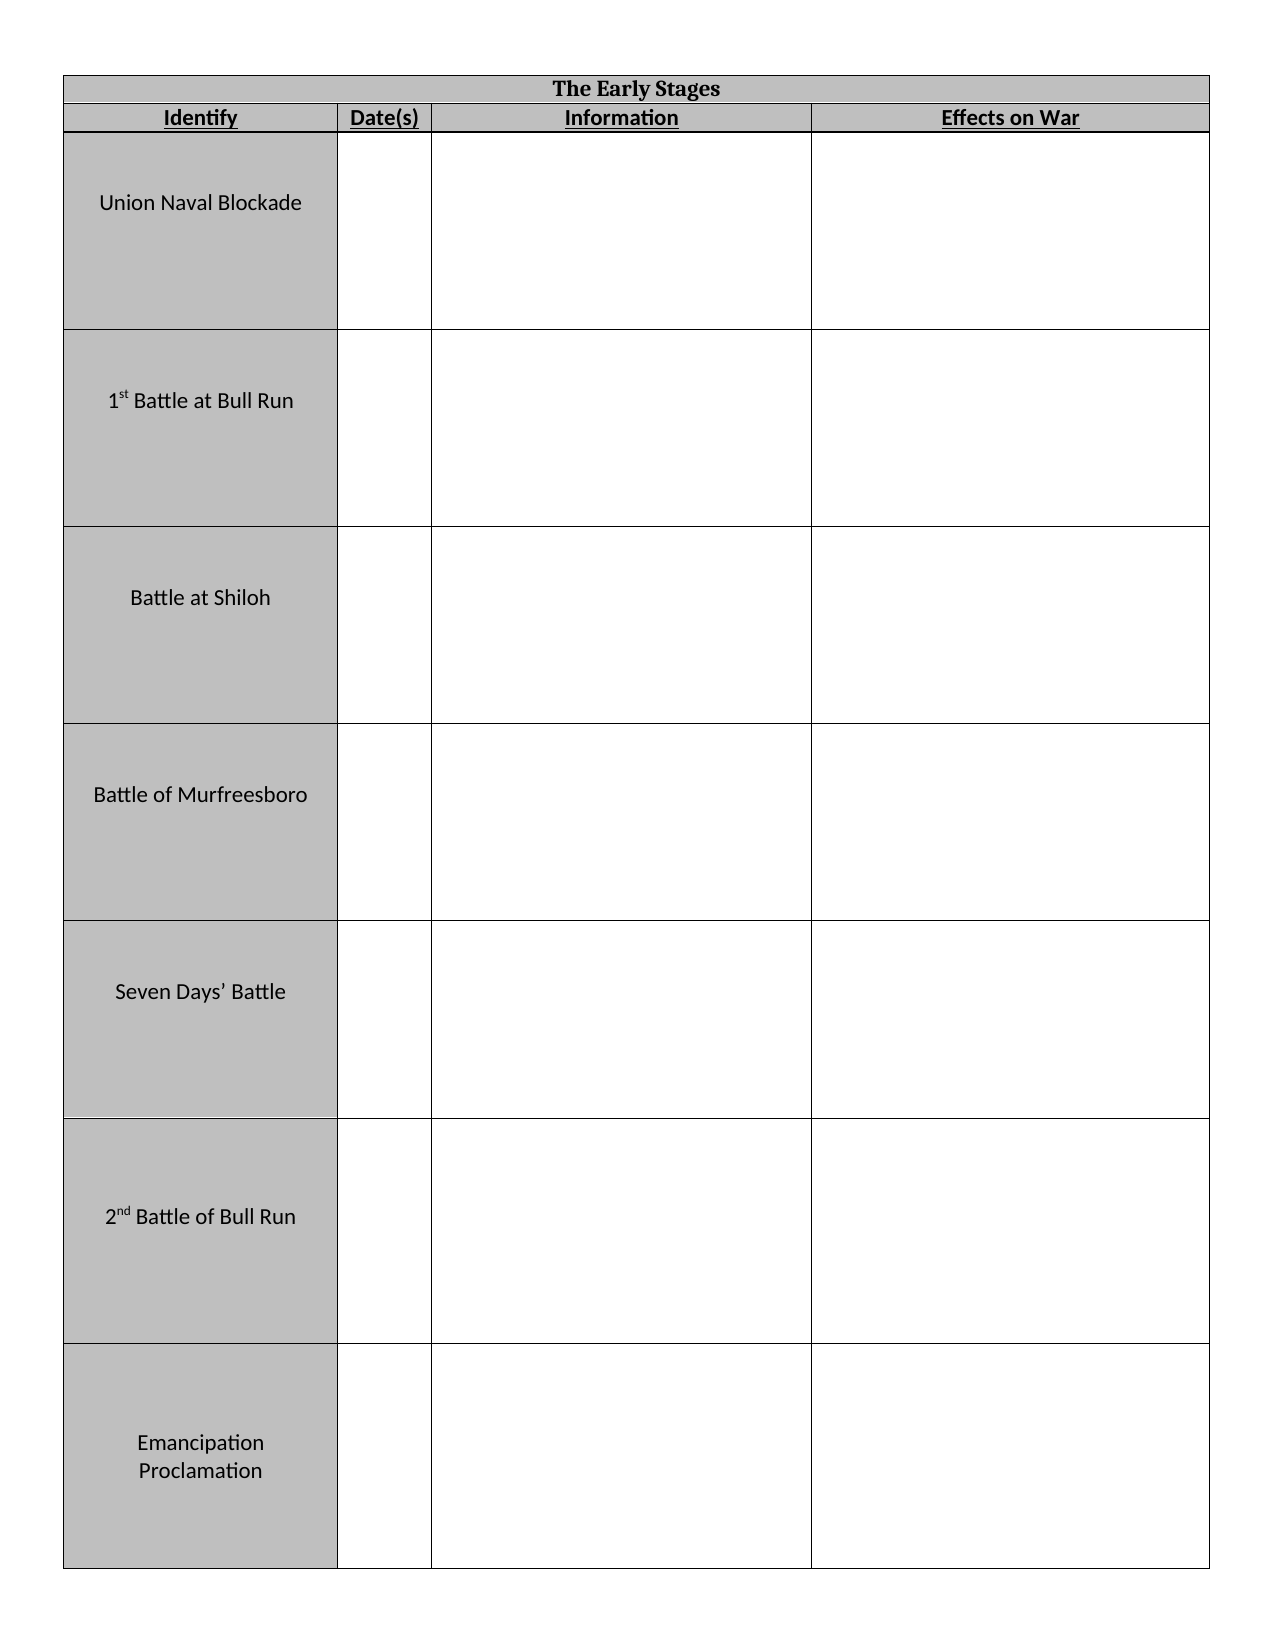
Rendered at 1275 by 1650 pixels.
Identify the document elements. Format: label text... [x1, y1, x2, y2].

table_cell [432, 330, 811, 526]
table_cell Effects on War [812, 104, 1209, 131]
table_cell [812, 724, 1209, 920]
table_cell [338, 527, 431, 723]
table_cell Identify [64, 104, 337, 131]
table_cell 2nd Battle of Bull Run [64, 1119, 337, 1343]
table_cell [812, 1119, 1209, 1343]
table_cell [432, 724, 811, 920]
table_cell [812, 527, 1209, 723]
table_cell Seven Days’ Battle [64, 921, 337, 1117]
table_cell [812, 133, 1209, 329]
table_cell 1st Battle at Bull Run [64, 330, 337, 526]
table_cell Battle at Shiloh [64, 527, 337, 723]
table_cell [812, 330, 1209, 526]
table_cell Battle of Murfreesboro [64, 724, 337, 920]
table_cell [338, 921, 431, 1117]
table_cell [432, 133, 811, 329]
table_cell [812, 1344, 1209, 1568]
table_cell [432, 921, 811, 1117]
table_cell [338, 133, 431, 329]
table_cell [338, 1344, 431, 1568]
table_cell [338, 724, 431, 920]
table_cell [432, 1344, 811, 1568]
table_cell Union Naval Blockade [64, 133, 337, 329]
table_cell [432, 527, 811, 723]
table_cell [432, 1119, 811, 1343]
table_cell [338, 330, 431, 526]
table_cell Information [432, 104, 811, 131]
table_cell The Early Stages [64, 76, 1209, 102]
table_cell [338, 1119, 431, 1343]
table_cell [812, 921, 1209, 1117]
table_cell Emancipation Proclamation [64, 1344, 337, 1568]
table_cell Date(s) [338, 104, 431, 131]
